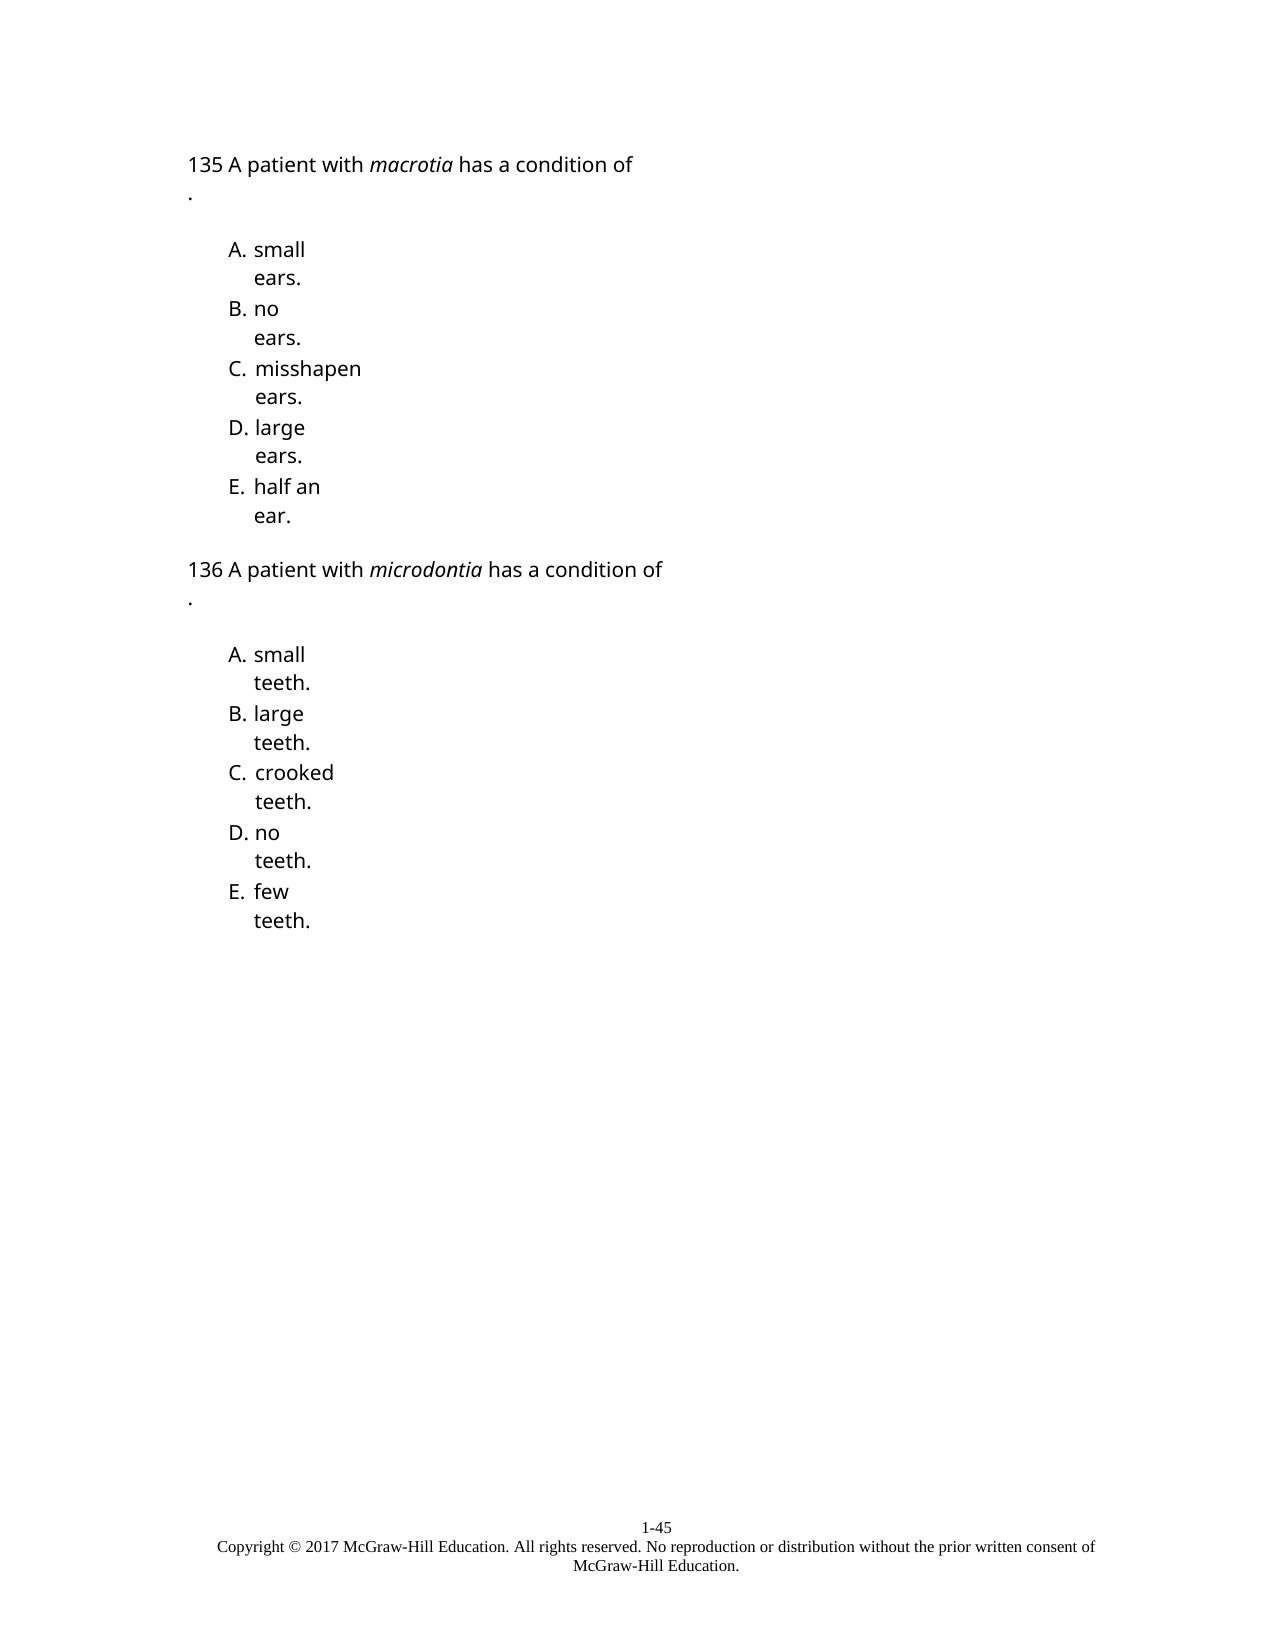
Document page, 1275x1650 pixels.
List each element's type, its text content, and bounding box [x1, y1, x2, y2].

table_header A patient with microdontia has a condition of [228, 555, 1125, 934]
table_header 135. [188, 150, 228, 529]
table_header 136. [188, 555, 228, 934]
table_header A patient with macrotia has a condition of [228, 150, 1125, 529]
